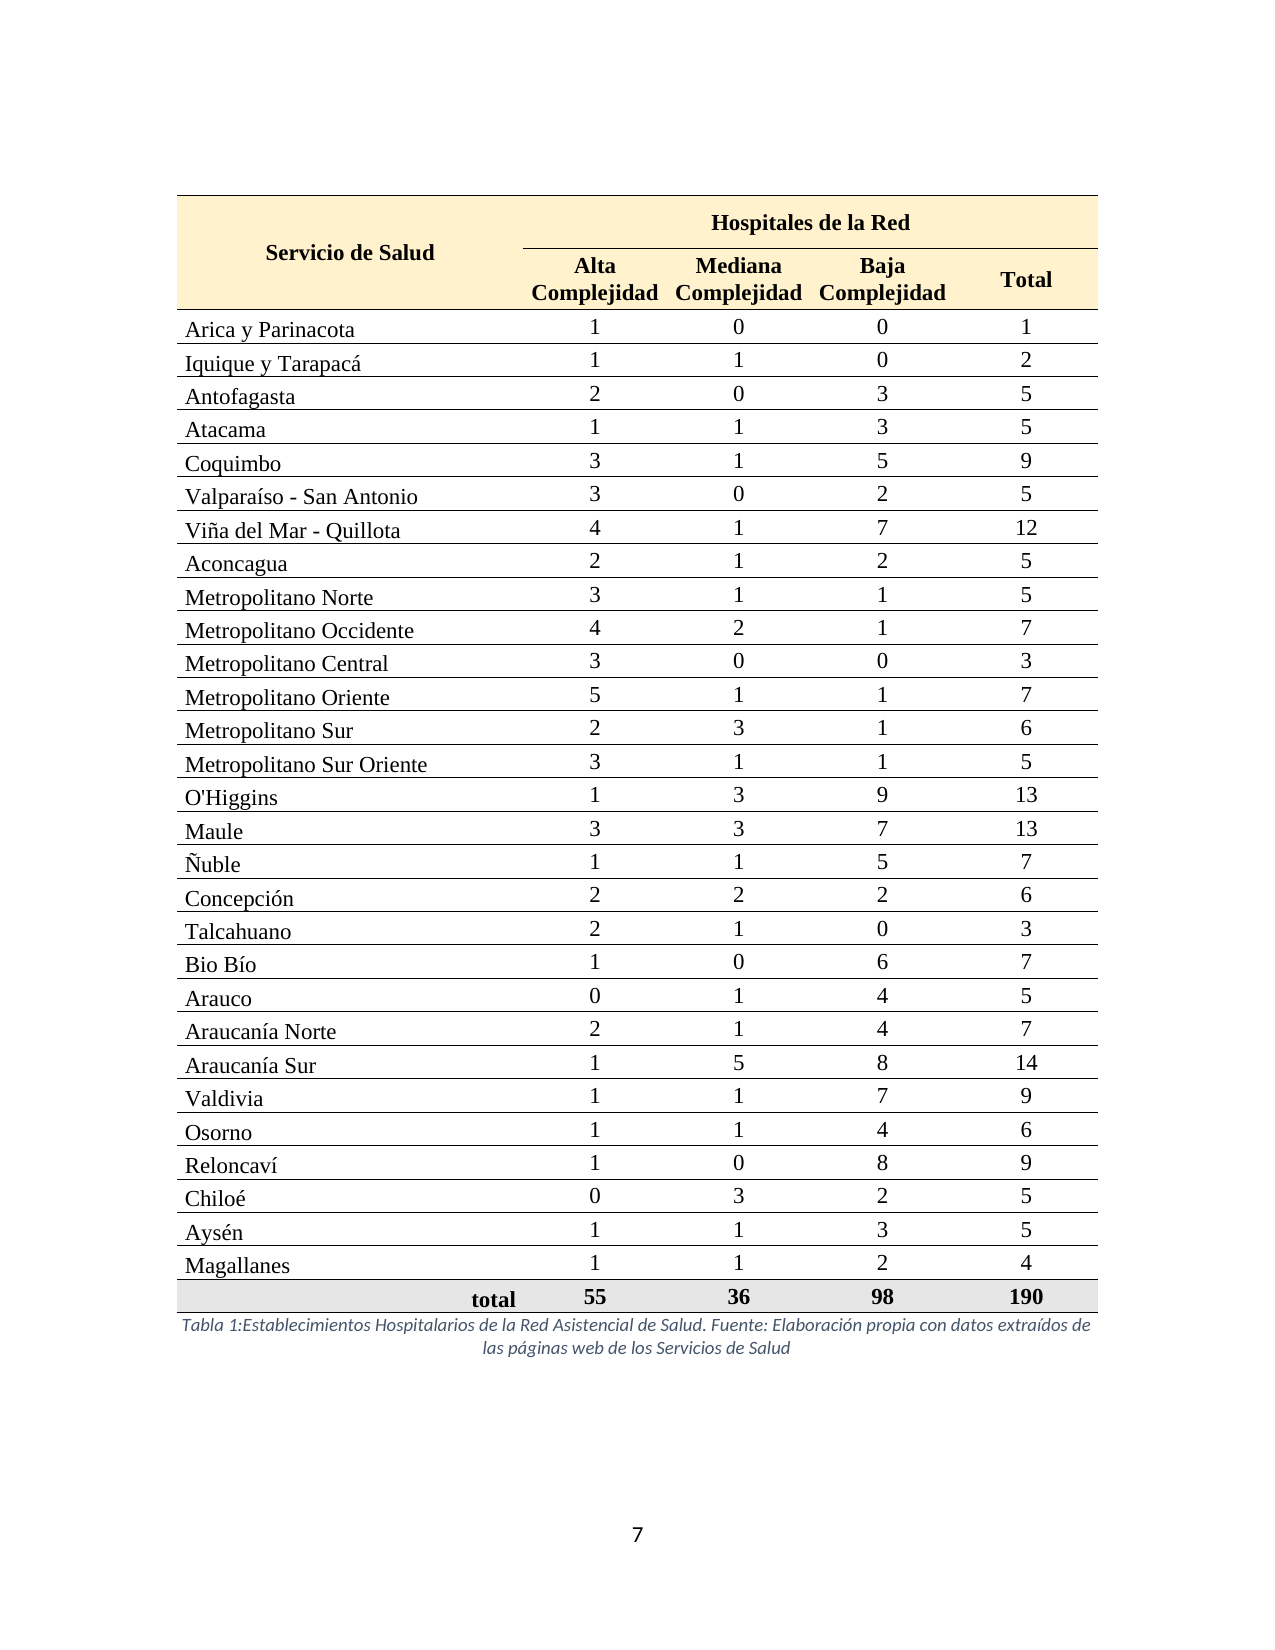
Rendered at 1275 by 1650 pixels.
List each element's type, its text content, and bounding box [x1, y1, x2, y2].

table_cell 1 [667, 678, 811, 710]
table_cell Reloncaví [177, 1146, 523, 1178]
table_cell 3 [523, 645, 667, 677]
table_cell 7 [954, 945, 1098, 978]
table_cell O'Higgins [177, 778, 523, 811]
table_cell 12 [954, 511, 1098, 543]
table_cell 1 [523, 1046, 667, 1078]
table_cell 3 [667, 711, 811, 744]
table_cell Metropolitano Sur [177, 711, 523, 744]
table_cell Maule [177, 812, 523, 844]
table_cell 7 [954, 611, 1098, 643]
table_cell 1 [811, 678, 954, 710]
table_cell 2 [811, 477, 954, 510]
table_cell 7 [811, 1079, 954, 1112]
table_cell 7 [811, 511, 954, 543]
table_cell 13 [954, 778, 1098, 811]
table_cell Ñuble [177, 845, 523, 877]
table_cell Alta Complejidad [523, 249, 667, 309]
table_cell 1 [523, 1213, 667, 1245]
table_cell 4 [954, 1246, 1098, 1279]
table_cell 1 [667, 511, 811, 543]
table_cell Atacama [177, 410, 523, 443]
table_cell 1 [667, 444, 811, 476]
table_cell 0 [667, 310, 811, 342]
table_cell 5 [954, 410, 1098, 443]
table_cell 0 [667, 945, 811, 978]
table_cell 1 [811, 578, 954, 610]
table_cell 4 [811, 979, 954, 1011]
table_cell 9 [954, 444, 1098, 476]
table_cell 2 [523, 879, 667, 911]
table_cell 7 [954, 678, 1098, 710]
table_cell 6 [954, 879, 1098, 911]
table_cell 1 [523, 945, 667, 978]
table_cell 6 [954, 1113, 1098, 1145]
table_cell Magallanes [177, 1246, 523, 1279]
table_cell 2 [523, 912, 667, 944]
table_cell 5 [667, 1046, 811, 1078]
table_cell 2 [667, 879, 811, 911]
table_cell 2 [811, 1246, 954, 1279]
table_cell Concepción [177, 879, 523, 911]
table_cell 3 [667, 778, 811, 811]
table_cell Metropolitano Oriente [177, 678, 523, 710]
table_cell 5 [811, 444, 954, 476]
table_cell 7 [811, 812, 954, 844]
table_cell 1 [523, 1079, 667, 1112]
table_cell 5 [954, 477, 1098, 510]
table_cell 7 [954, 1012, 1098, 1045]
table_cell 1 [667, 845, 811, 877]
table_cell 1 [523, 410, 667, 443]
table_cell 1 [667, 1079, 811, 1112]
table_cell 1 [667, 1213, 811, 1245]
table_cell Coquimbo [177, 444, 523, 476]
table_cell 1 [523, 778, 667, 811]
table_cell 1 [667, 1012, 811, 1045]
table_cell 5 [954, 544, 1098, 577]
table_cell 3 [954, 912, 1098, 944]
table_cell 1 [523, 845, 667, 877]
table_cell total [177, 1280, 523, 1312]
table_cell Osorno [177, 1113, 523, 1145]
table_cell 4 [811, 1012, 954, 1045]
table_cell 1 [811, 611, 954, 643]
table_cell 0 [811, 912, 954, 944]
table_cell Arauco [177, 979, 523, 1011]
table_cell Metropolitano Central [177, 645, 523, 677]
table_cell 1 [667, 979, 811, 1011]
table_cell 1 [811, 745, 954, 777]
table_cell 1 [523, 1246, 667, 1279]
table_cell 3 [811, 410, 954, 443]
table_cell 5 [954, 979, 1098, 1011]
table_cell 190 [954, 1280, 1098, 1312]
table_cell 0 [523, 979, 667, 1011]
table_cell 2 [811, 879, 954, 911]
table_cell 1 [523, 1146, 667, 1178]
table_cell 2 [954, 344, 1098, 376]
table_cell Metropolitano Norte [177, 578, 523, 610]
table_cell 36 [667, 1280, 811, 1312]
table_header Servicio de Salud [177, 196, 523, 309]
table_cell 3 [523, 745, 667, 777]
table_cell 5 [954, 1180, 1098, 1212]
table_cell 3 [811, 377, 954, 409]
table_cell 55 [523, 1280, 667, 1312]
table_cell 1 [667, 745, 811, 777]
table_cell 0 [811, 645, 954, 677]
table_cell Araucanía Sur [177, 1046, 523, 1078]
table_cell 2 [523, 377, 667, 409]
table_cell Valparaíso - San Antonio [177, 477, 523, 510]
table_cell Valdivia [177, 1079, 523, 1112]
table_cell 7 [954, 845, 1098, 877]
table_cell 1 [523, 310, 667, 342]
table_cell 9 [811, 778, 954, 811]
table_cell 8 [811, 1046, 954, 1078]
table_cell Viña del Mar - Quillota [177, 511, 523, 543]
table_cell Metropolitano Occidente [177, 611, 523, 643]
table_cell Iquique y Tarapacá [177, 344, 523, 376]
table_cell 1 [667, 344, 811, 376]
table_cell 4 [523, 511, 667, 543]
table_cell 1 [523, 344, 667, 376]
table_cell 1 [523, 1113, 667, 1145]
table_cell 5 [954, 578, 1098, 610]
table_cell 6 [811, 945, 954, 978]
table_cell 5 [811, 845, 954, 877]
table_cell Baja Complejidad [811, 249, 954, 309]
table_cell 3 [523, 812, 667, 844]
table_cell 3 [667, 812, 811, 844]
table_cell 3 [523, 477, 667, 510]
table_cell 5 [954, 745, 1098, 777]
table_cell 1 [667, 544, 811, 577]
table_cell Araucanía Norte [177, 1012, 523, 1045]
table_cell 3 [523, 578, 667, 610]
table_cell 0 [667, 1146, 811, 1178]
table_cell 0 [667, 477, 811, 510]
table_cell 5 [523, 678, 667, 710]
table_cell 8 [811, 1146, 954, 1178]
table_cell 1 [811, 711, 954, 744]
table_cell Chiloé [177, 1180, 523, 1212]
table_cell 98 [811, 1280, 954, 1312]
table_cell 2 [667, 611, 811, 643]
table_cell Aconcagua [177, 544, 523, 577]
table_cell 0 [667, 645, 811, 677]
table_cell 5 [954, 377, 1098, 409]
table_cell 9 [954, 1146, 1098, 1178]
table_cell 0 [667, 377, 811, 409]
table_cell Antofagasta [177, 377, 523, 409]
table_cell 13 [954, 812, 1098, 844]
table_cell 2 [523, 544, 667, 577]
table_cell Mediana Complejidad [667, 249, 811, 309]
table_cell 0 [811, 344, 954, 376]
table_cell 1 [667, 912, 811, 944]
table_cell 3 [523, 444, 667, 476]
table_cell 2 [811, 544, 954, 577]
table_cell 6 [954, 711, 1098, 744]
table_cell 0 [523, 1180, 667, 1212]
table_cell 1 [954, 310, 1098, 342]
table_cell 2 [811, 1180, 954, 1212]
table_cell 9 [954, 1079, 1098, 1112]
table_cell 1 [667, 1246, 811, 1279]
table_cell 1 [667, 1113, 811, 1145]
table_cell 14 [954, 1046, 1098, 1078]
table_cell Talcahuano [177, 912, 523, 944]
table_cell 4 [811, 1113, 954, 1145]
table_cell 2 [523, 711, 667, 744]
table_cell 3 [667, 1180, 811, 1212]
table_cell 1 [667, 410, 811, 443]
table_header Hospitales de la Red [523, 196, 1098, 248]
table_cell 0 [811, 310, 954, 342]
table_cell Arica y Parinacota [177, 310, 523, 342]
table_cell 4 [523, 611, 667, 643]
table_cell 1 [667, 578, 811, 610]
table_cell Total [954, 249, 1098, 309]
table_cell 2 [523, 1012, 667, 1045]
table_cell 3 [811, 1213, 954, 1245]
table_cell Aysén [177, 1213, 523, 1245]
table_cell Bio Bío [177, 945, 523, 978]
table_cell 3 [954, 645, 1098, 677]
table_cell 5 [954, 1213, 1098, 1245]
table_cell Metropolitano Sur Oriente [177, 745, 523, 777]
